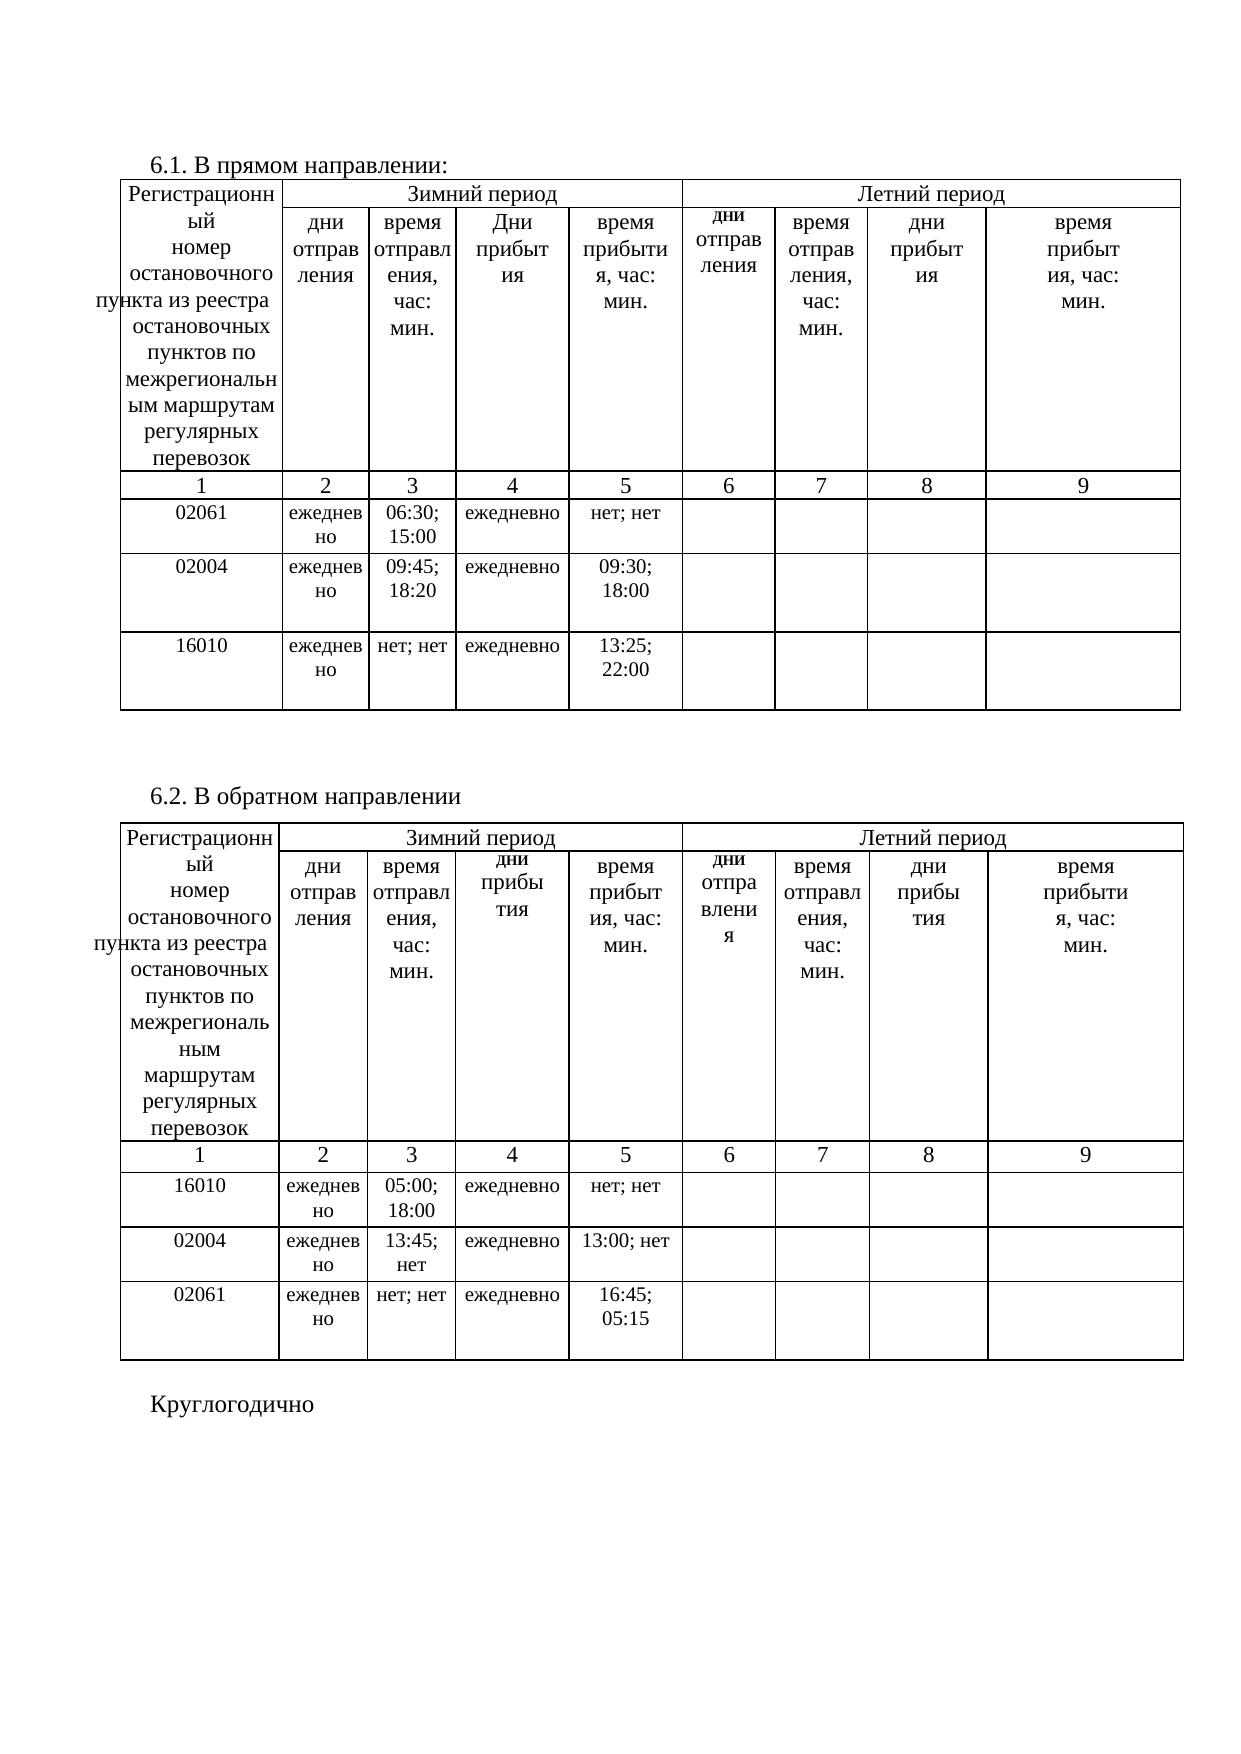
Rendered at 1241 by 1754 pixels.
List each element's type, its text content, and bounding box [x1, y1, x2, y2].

table_header Летний период [683, 824, 1183, 850]
table_cell 4 [456, 1142, 568, 1172]
table_cell 02004 [121, 554, 282, 631]
table_cell время прибыти я, час: мин. [989, 852, 1183, 1140]
table_cell 06:30; 15:00 [370, 500, 455, 552]
table_cell 7 [776, 1142, 869, 1172]
table_cell 16010 [121, 1173, 278, 1226]
table_header Летний период [683, 180, 1180, 207]
table_cell нет; нет [368, 1282, 455, 1359]
table_cell 09:30; 18:00 [570, 554, 682, 631]
table_cell нет; нет [570, 1173, 682, 1226]
table_cell 6 [683, 472, 774, 498]
table_cell [987, 500, 1180, 552]
table_cell время отправл ения, час: мин. [370, 208, 455, 470]
table_cell 16010 [121, 633, 282, 709]
table_cell ДНИ отправ ления [683, 208, 774, 470]
text Круглогодично [150, 1389, 1090, 1418]
table_cell ежедневно [280, 1173, 367, 1226]
table_cell 02061 [121, 500, 282, 552]
table_cell [683, 500, 774, 552]
table_cell 5 [570, 1142, 682, 1172]
table_cell [987, 554, 1180, 631]
table_cell ежедневно [457, 633, 568, 709]
table_cell [776, 633, 867, 709]
table_cell [683, 633, 774, 709]
table_cell [683, 554, 774, 631]
table_cell дни отправ ления [280, 852, 367, 1140]
table_cell [989, 1282, 1183, 1359]
table_header Регистрационный номер остановочного пункта из реестра остановочных пунктов по межрегиональным маршрутам регулярных перевозок [121, 180, 282, 470]
table_cell 8 [868, 472, 985, 498]
table_cell 1 [121, 1142, 278, 1172]
table_cell время отправл ения, час: мин. [368, 852, 455, 1140]
table_cell ежедневно [283, 554, 368, 631]
table_cell ежедневно [283, 500, 368, 552]
table_cell ежедневно [456, 1173, 568, 1226]
table_cell 13:00; нет [570, 1228, 682, 1281]
table_header Зимний период [283, 180, 682, 207]
table_cell 6 [683, 1142, 775, 1172]
table_cell [683, 1228, 775, 1281]
table_header Зимний период [280, 824, 682, 850]
table_cell ежедневно [457, 554, 568, 631]
table_cell дни отправ ления [283, 208, 368, 470]
table_cell 5 [570, 472, 682, 498]
table_cell время прибыт ия, час: мин. [570, 852, 682, 1140]
table_cell [776, 1173, 869, 1226]
table_cell дни прибыт ия [868, 208, 985, 470]
table_cell [868, 500, 985, 552]
table_cell 3 [368, 1142, 455, 1172]
table_cell [776, 554, 867, 631]
table_cell ДНИ отпра влени я [683, 852, 775, 1140]
table_cell 3 [370, 472, 455, 498]
table_cell 8 [870, 1142, 987, 1172]
table_cell ежедневно [280, 1228, 367, 1281]
table_cell ежедневно [456, 1282, 568, 1359]
text 6.1. В прямом направлении: [150, 150, 1090, 179]
table_cell 4 [457, 472, 568, 498]
table_cell ежедневно [456, 1228, 568, 1281]
table_cell 02004 [121, 1228, 278, 1281]
table_cell [683, 1173, 775, 1226]
table_cell 16:45; 05:15 [570, 1282, 682, 1359]
table_cell ежедневно [283, 633, 368, 709]
table_cell [870, 1228, 987, 1281]
table_cell дни прибы тия [870, 852, 987, 1140]
table_cell 7 [776, 472, 867, 498]
table_cell ежедневно [280, 1282, 367, 1359]
table_cell 9 [987, 472, 1180, 498]
table_cell время отправл ения, час: мин. [776, 852, 869, 1140]
table_cell [987, 633, 1180, 709]
table_cell 05:00; 18:00 [368, 1173, 455, 1226]
table_cell время прибыти я, час: мин. [570, 208, 682, 470]
table_cell [870, 1282, 987, 1359]
table_cell 13:25; 22:00 [570, 633, 682, 709]
table_cell 13:45; нет [368, 1228, 455, 1281]
table_cell 2 [280, 1142, 367, 1172]
table_cell нет; нет [570, 500, 682, 552]
table_cell 09:45; 18:20 [370, 554, 455, 631]
table_cell 9 [989, 1142, 1183, 1172]
table_cell [989, 1173, 1183, 1226]
table_cell [868, 554, 985, 631]
table_cell [989, 1228, 1183, 1281]
table_cell 2 [283, 472, 368, 498]
table_header Регистрационный номер остановочного пункта из реестра остановочных пунктов по межрегиональным маршрутам регулярных перевозок [121, 824, 278, 1140]
table_cell [776, 1228, 869, 1281]
table_cell [870, 1173, 987, 1226]
table_cell нет; нет [370, 633, 455, 709]
table_cell 02061 [121, 1282, 278, 1359]
text 6.2. В обратном направлении [150, 781, 1090, 810]
table_cell ДНИ прибы тия [456, 852, 568, 1140]
table_cell время отправ ления, час: мин. [776, 208, 867, 470]
table_cell Дни прибыт ия [457, 208, 568, 470]
table_cell 1 [121, 472, 282, 498]
table_cell [776, 500, 867, 552]
table_cell [868, 633, 985, 709]
table_cell время прибыт ия, час: мин. [987, 208, 1180, 470]
table_cell [776, 1282, 869, 1359]
table_cell [683, 1282, 775, 1359]
table_cell ежедневно [457, 500, 568, 552]
